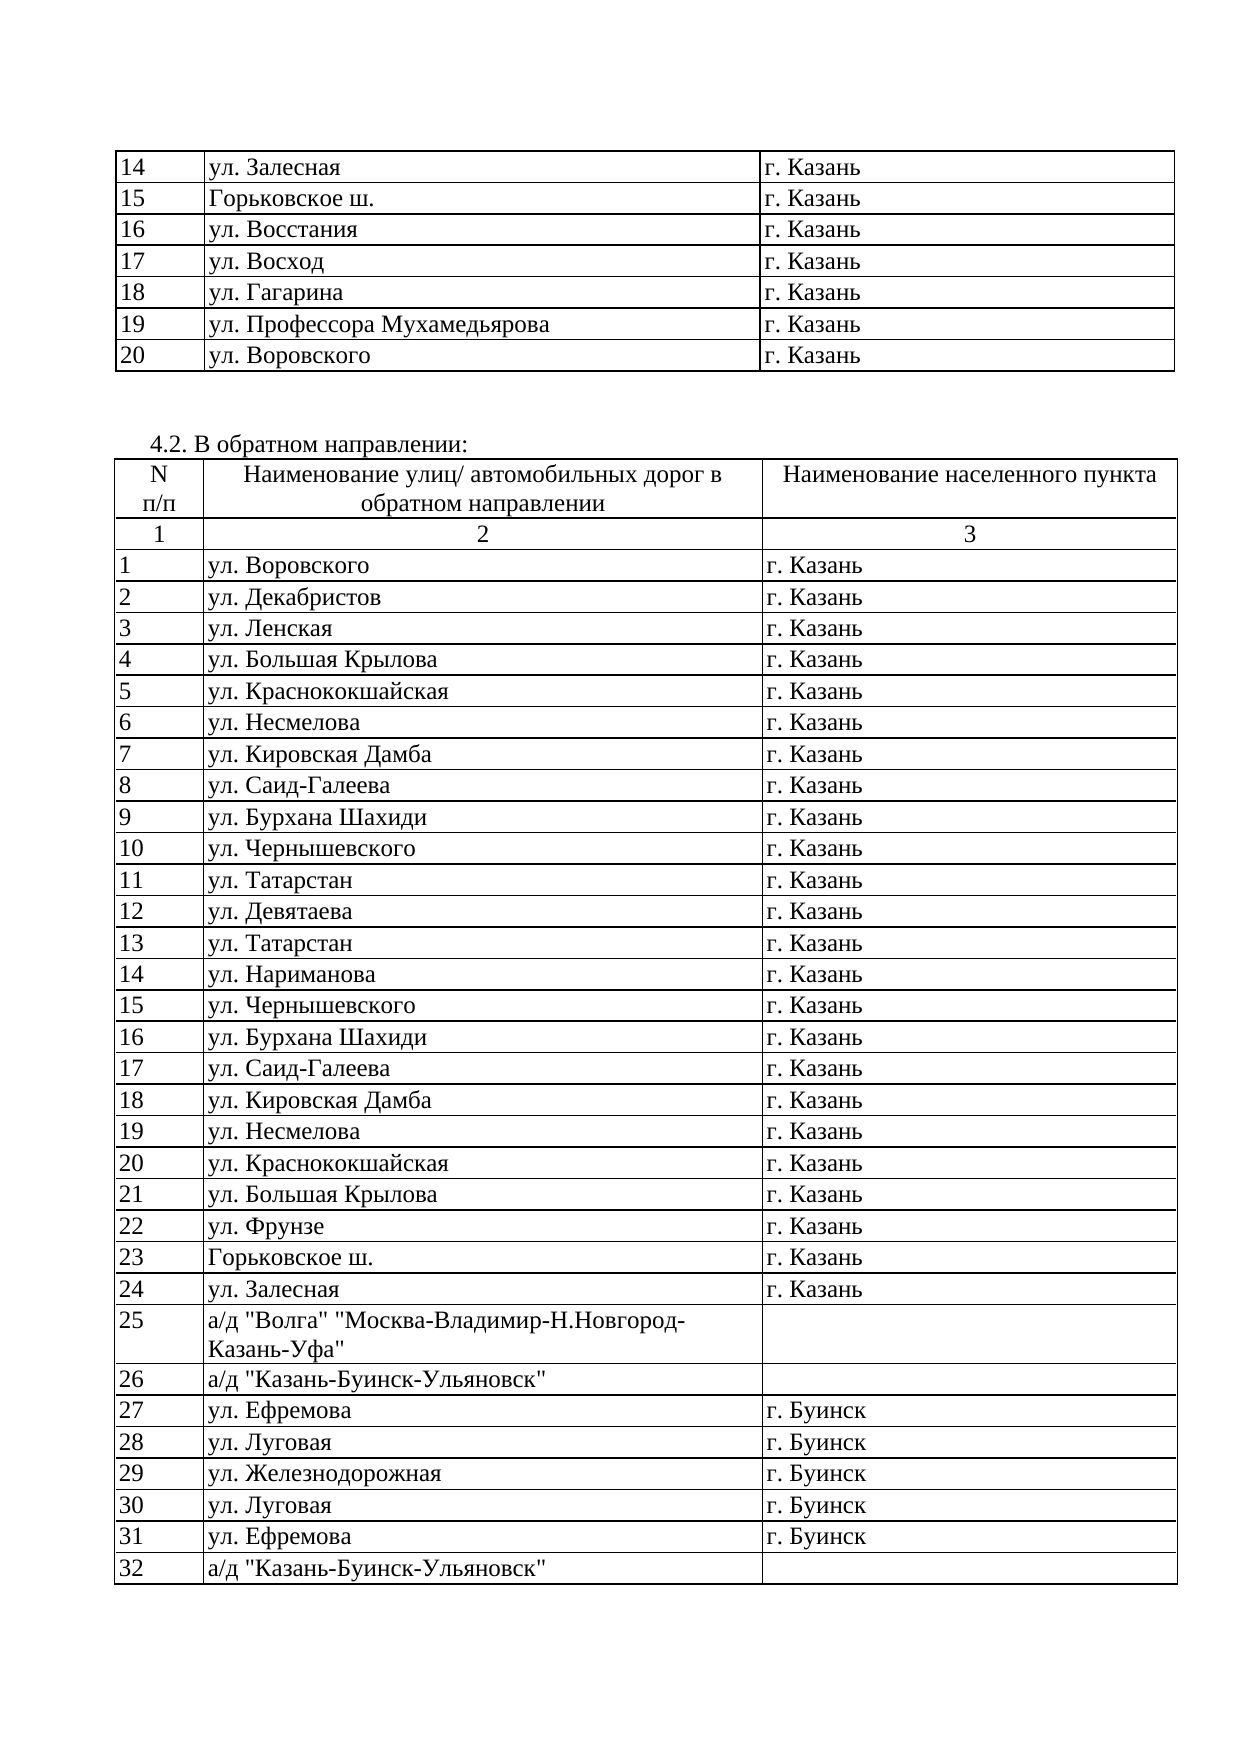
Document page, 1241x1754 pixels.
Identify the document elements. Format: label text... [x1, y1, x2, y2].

table_cell ул. Несмелова [204, 707, 762, 737]
table_cell ул. Ефремова [204, 1396, 762, 1426]
table_cell г. Казань [763, 1052, 1177, 1083]
table_cell 7 [115, 738, 203, 769]
table_header Наименование населенного пункта [763, 460, 1177, 517]
table_cell г. Казань [763, 643, 1177, 674]
table_cell ул. Чернышевского [204, 991, 762, 1020]
table_cell [763, 1304, 1177, 1363]
table_cell г. Казань [763, 832, 1177, 863]
table_cell г. Казань [763, 1115, 1177, 1146]
table_cell ул. Луговая [204, 1490, 762, 1520]
table_cell г. Казань [763, 1020, 1177, 1052]
table_cell ул. Большая Крылова [204, 1179, 762, 1209]
table_cell г. Казань [763, 1178, 1177, 1209]
table_cell г. Буинск [763, 1394, 1177, 1426]
table_cell 17 [117, 246, 204, 276]
table_cell ул. Профессора Мухамедьярова [205, 309, 759, 339]
table_cell 3 [763, 517, 1177, 548]
table_cell г. Казань [763, 800, 1177, 832]
table_cell г. Казань [763, 611, 1177, 643]
table_cell 26 [115, 1364, 203, 1394]
table_cell 23 [115, 1242, 203, 1272]
table_cell 1 [115, 518, 203, 548]
table_cell ул. Саид-Галеева [204, 1053, 762, 1083]
table_cell [763, 1363, 1177, 1394]
table_cell 10 [115, 833, 203, 863]
table_cell 17 [115, 1053, 203, 1083]
table_cell ул. Чернышевского [204, 833, 762, 863]
table_cell ул. Нариманова [204, 959, 762, 989]
table_cell г. Казань [763, 926, 1177, 957]
table_cell г. Казань [763, 1209, 1177, 1241]
table_cell г. Казань [763, 769, 1177, 800]
table_cell Горьковское ш. [205, 183, 759, 213]
table_cell 29 [115, 1458, 203, 1488]
table_cell ул. Ефремова [204, 1522, 762, 1551]
table_cell 2 [115, 581, 203, 611]
table_cell ул. Восход [205, 246, 759, 276]
table_cell г. Казань [763, 895, 1177, 926]
table_cell ул. Несмелова [204, 1116, 762, 1146]
table_cell г. Казань [761, 215, 1174, 244]
table_cell 20 [115, 1147, 203, 1178]
table_cell 24 [115, 1273, 203, 1303]
table_cell 25 [115, 1305, 203, 1363]
table_cell г. Буинск [763, 1520, 1177, 1551]
table_cell 20 [117, 340, 204, 370]
table_cell г. Казань [763, 1083, 1177, 1115]
table_header N п/п [115, 460, 203, 517]
table_cell ул. Залесная [204, 1274, 762, 1303]
table_cell ул. Железнодорожная [204, 1459, 762, 1488]
table_cell г. Буинск [763, 1489, 1177, 1520]
table_cell ул. Залесная [205, 152, 759, 181]
table_cell а/д "Казань-Буинск-Ульяновск" [204, 1553, 762, 1583]
table_cell ул. Кировская Дамба [204, 1085, 762, 1115]
table_cell г. Казань [763, 737, 1177, 769]
table_cell 8 [115, 770, 203, 800]
table_cell 19 [117, 309, 204, 339]
table_cell г. Казань [763, 580, 1177, 611]
table_cell 14 [117, 152, 204, 181]
table_cell 16 [117, 215, 204, 244]
table_cell 11 [115, 864, 203, 894]
table_cell ул. Бурхана Шахиди [204, 802, 762, 832]
table_cell ул. Ленская [204, 613, 762, 643]
table_cell ул. Девятаева [204, 896, 762, 926]
table_cell г. Казань [763, 674, 1177, 706]
table_cell 3 [115, 613, 203, 643]
table_cell 4 [115, 644, 203, 674]
table_cell 14 [115, 959, 203, 989]
table_cell 1 [115, 550, 203, 580]
table_cell г. Казань [763, 549, 1177, 580]
table_cell г. Буинск [763, 1457, 1177, 1488]
table_cell Горьковское ш. [204, 1242, 762, 1272]
table_cell г. Казань [763, 1241, 1177, 1272]
table_cell ул. Кировская Дамба [204, 739, 762, 769]
table_cell 22 [115, 1210, 203, 1241]
table_cell г. Казань [761, 152, 1174, 181]
table_cell ул. Татарстан [204, 928, 762, 957]
table_cell ул. Татарстан [204, 865, 762, 894]
table_cell ул. Гагарина [205, 277, 759, 307]
table_cell ул. Краснококшайская [204, 1148, 762, 1178]
table_cell ул. Декабристов [204, 582, 762, 611]
table_cell ул. Саид-Галеева [204, 770, 762, 800]
table_cell ул. Бурхана Шахиди [204, 1022, 762, 1052]
table_cell г. Буинск [763, 1426, 1177, 1457]
table_cell ул. Восстания [205, 215, 759, 244]
table_cell г. Казань [763, 989, 1177, 1020]
table_cell 31 [115, 1521, 203, 1551]
table_cell г. Казань [761, 277, 1174, 307]
table_cell г. Казань [761, 309, 1174, 339]
table_cell 12 [115, 896, 203, 926]
table_cell 15 [115, 990, 203, 1020]
table_cell г. Казань [761, 246, 1174, 276]
table_cell а/д "Волга" "Москва-Владимир-Н.Новгород-Казань-Уфа" [204, 1305, 762, 1363]
table_cell г. Казань [763, 863, 1177, 894]
text 4.2. В обратном направлении: [150, 429, 1090, 458]
table_cell ул. Большая Крылова [204, 645, 762, 674]
table_cell 15 [117, 183, 204, 213]
table_cell 18 [117, 277, 204, 307]
table_cell 32 [115, 1553, 203, 1583]
table_cell 18 [115, 1084, 203, 1115]
table_cell а/д "Казань-Буинск-Ульяновск" [204, 1364, 762, 1394]
table_cell 21 [115, 1179, 203, 1209]
table_cell г. Казань [763, 1272, 1177, 1303]
table_cell ул. Краснококшайская [204, 676, 762, 706]
table_cell 27 [115, 1395, 203, 1426]
table_cell 9 [115, 801, 203, 832]
table_cell ул. Воровского [204, 550, 762, 580]
table_cell 13 [115, 927, 203, 957]
table_cell 2 [204, 519, 762, 548]
table_cell ул. Луговая [204, 1427, 762, 1457]
table_cell г. Казань [763, 958, 1177, 989]
table_cell 30 [115, 1490, 203, 1520]
table_cell г. Казань [761, 340, 1174, 370]
table_cell 28 [115, 1427, 203, 1457]
table_header Наименование улиц/ автомобильных дорог в обратном направлении [204, 460, 762, 517]
table_cell [763, 1551, 1177, 1583]
table_cell г. Казань [763, 706, 1177, 737]
table_cell г. Казань [761, 183, 1174, 213]
table_cell ул. Фрунзе [204, 1211, 762, 1241]
table_cell 6 [115, 707, 203, 737]
table_cell ул. Воровского [205, 340, 759, 370]
table_cell г. Казань [763, 1146, 1177, 1178]
table_cell 19 [115, 1116, 203, 1146]
table_cell 5 [115, 675, 203, 706]
table_cell 16 [115, 1021, 203, 1052]
